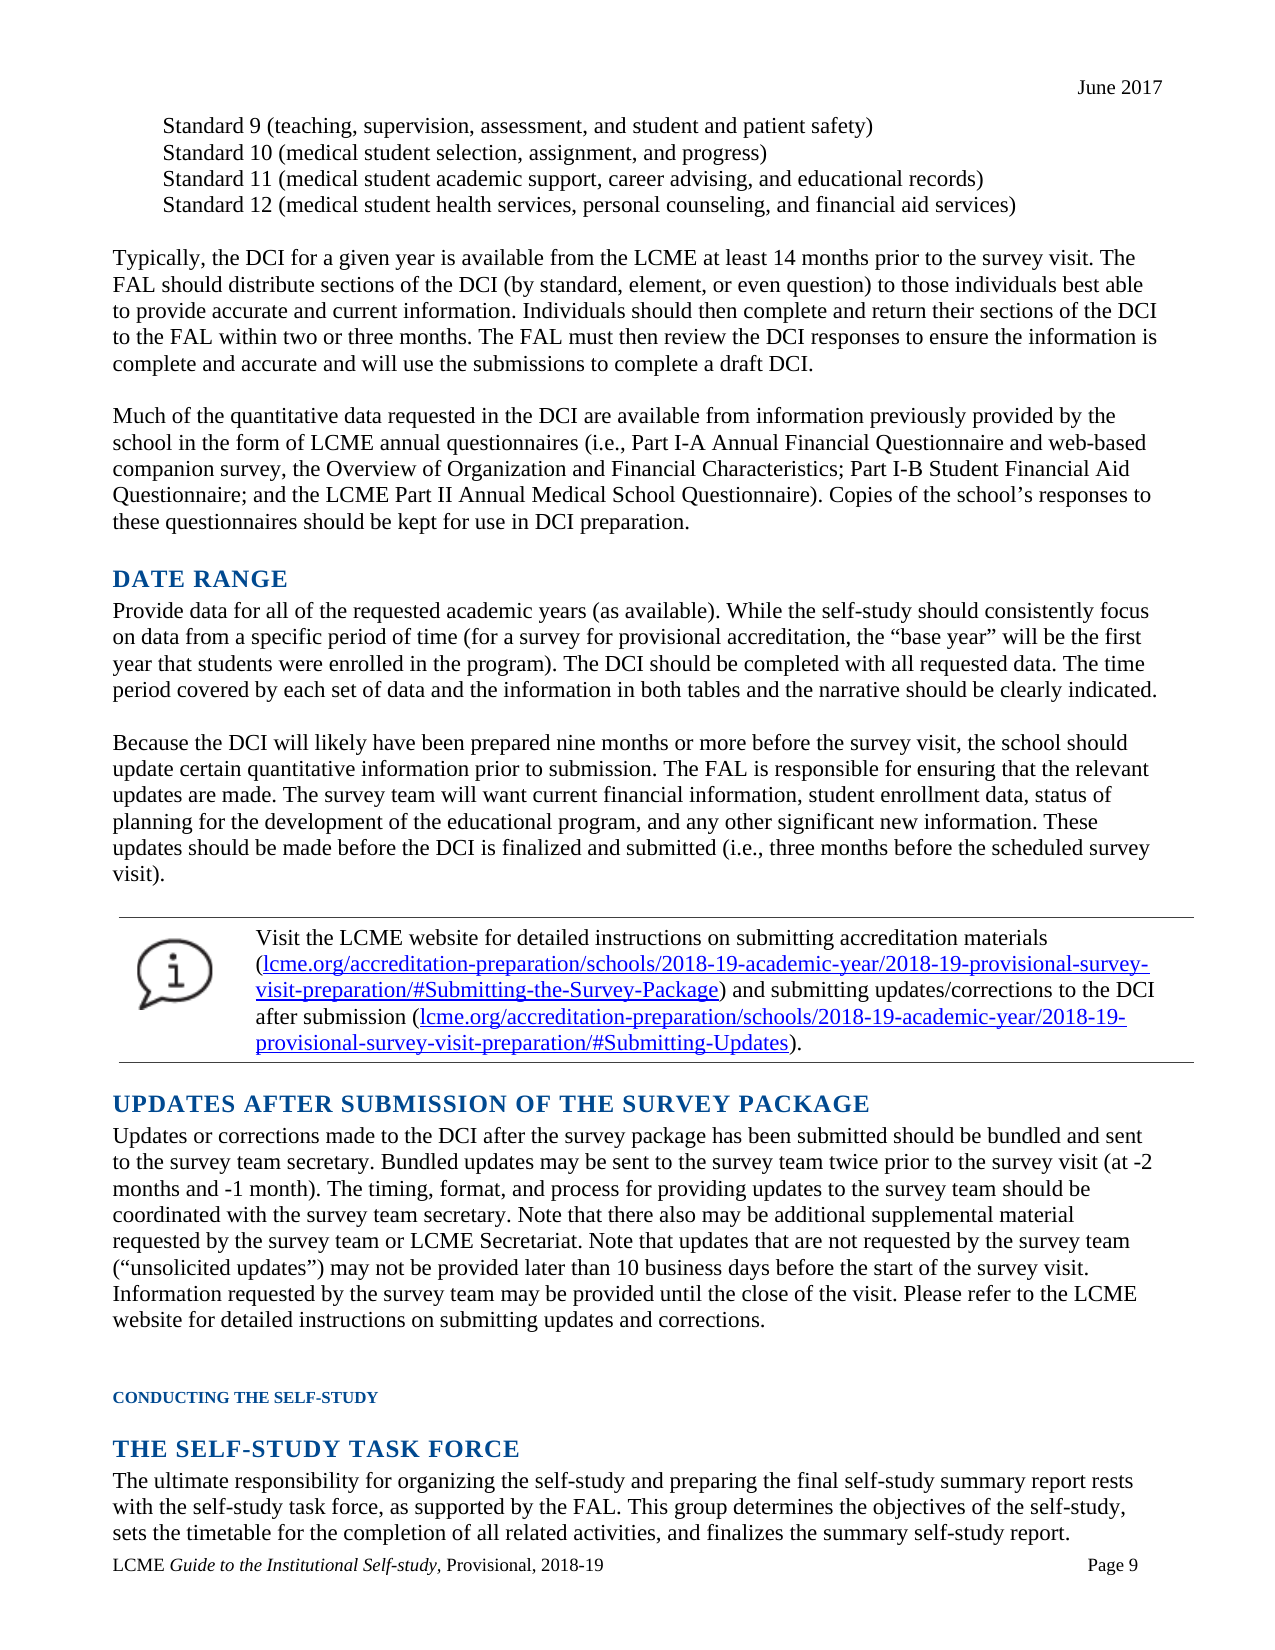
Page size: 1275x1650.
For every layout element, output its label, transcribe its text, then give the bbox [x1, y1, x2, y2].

text Typically, the DCI for a given year is available from the LCME at least 14 months prior to the survey visit. The [112, 244, 1162, 271]
text Much of the quantitative data requested in the DCI are available from information previously provided by the school in the form of LCME annual questionnaires (i.e., Part I-A Annual Financial Questionnaire and web-based companion survey, the Overview of Organization and Financial Characteristics; Part I-B Student Financial Aid Questionnaire; and the LCME Part II Annual Medical School Questionnaire). Copies of the school’s responses to these questionnaires should be kept for use in DCI preparation. [112, 402, 1162, 534]
text The ultimate responsibility for organizing the self-study and preparing the final self-study summary report rests with the self-study task force, as supported by the FAL. This group determines the objectives of the self-study, sets the timetable for the completion of all related activities, and finalizes the summary self-study report. [112, 1467, 1162, 1546]
subtitle Updates after submission of the survey package [112, 1089, 1151, 1118]
picture [137, 934, 213, 1010]
table_header [119, 918, 249, 1062]
text Standard 11 (medical student academic support, career advising, and educational records) [112, 165, 1162, 192]
table_header Visit the LCME website for detailed instructions on submitting accreditation materials (lcme.org/accreditation-preparation/schools/2018-19-academic-year/2018-19-provisional-survey-visit-preparation/#Submitting-the-Survey-Package) and submitting updates/corrections to the DCI after submission (lcme.org/accreditation-preparation/schools/2018-19-academic-year/2018-19-provisional-survey-visit-preparation/#Submitting-Updates). [249, 918, 1194, 1062]
text Standard 10 (medical student selection, assignment, and progress) [112, 139, 1162, 165]
subtitle The self-study task force [112, 1434, 1151, 1462]
text Updates or corrections made to the DCI after the survey package has been submitted should be bundled and sent to the survey team secretary. Bundled updates may be sent to the survey team twice prior to the survey visit (at -2 months and -1 month). The timing, format, and process for providing updates to the survey team should be coordinated with the survey team secretary. Note that there also may be additional supplemental material requested by the survey team or LCME Secretariat. Note that updates that are not requested by the survey team (“unsolicited updates”) may not be provided later than 10 business days before the start of the survey visit. Information requested by the survey team may be provided until the close of the visit. Please refer to the LCME website for detailed instructions on submitting updates and corrections. [112, 1122, 1162, 1333]
text Because the DCI will likely have been prepared nine months or more before the survey visit, the school should update certain quantitative information prior to submission. The FAL is responsible for ensuring that the relevant updates are made. The survey team will want current financial information, student enrollment data, status of planning for the development of the educational program, and any other significant new information. These updates should be made before the DCI is finalized and submitted (i.e., three months before the schled survey visit). [112, 729, 1162, 917]
text FAL should distribute sections of the DCI (by standard, element, or even question) to those individuals best able to provide accurate and current information. Individuals should then complete and return their sections of the DCI to the FAL within two or three months. The FAL must then review the DCI responses to ensure the information is complete and accurate and will use the submissions to complete a draft DCI. [112, 271, 1162, 376]
text Standard 9 (teaching, supervision, assessment, and student and patient safety) [112, 112, 1162, 139]
subtitle Date Range [112, 564, 1151, 593]
text Standard 12 (medical student health services, personal counseling, and financial aid services) [112, 192, 1162, 218]
subtitle CONDUCTING THE SELF-STUDY [112, 1388, 1162, 1421]
text Provide data for all of the requested academic years (as available). While the self-study should consistently focus on data from a specific period of time (for a survey for provisional accreditation, the “base year” will be the first year that students were enrolled in the program). The DCI should be completed with all requested data. The time period covered by each set of data and the information in both tables and the narrative should be clearly indicated. [112, 597, 1162, 702]
